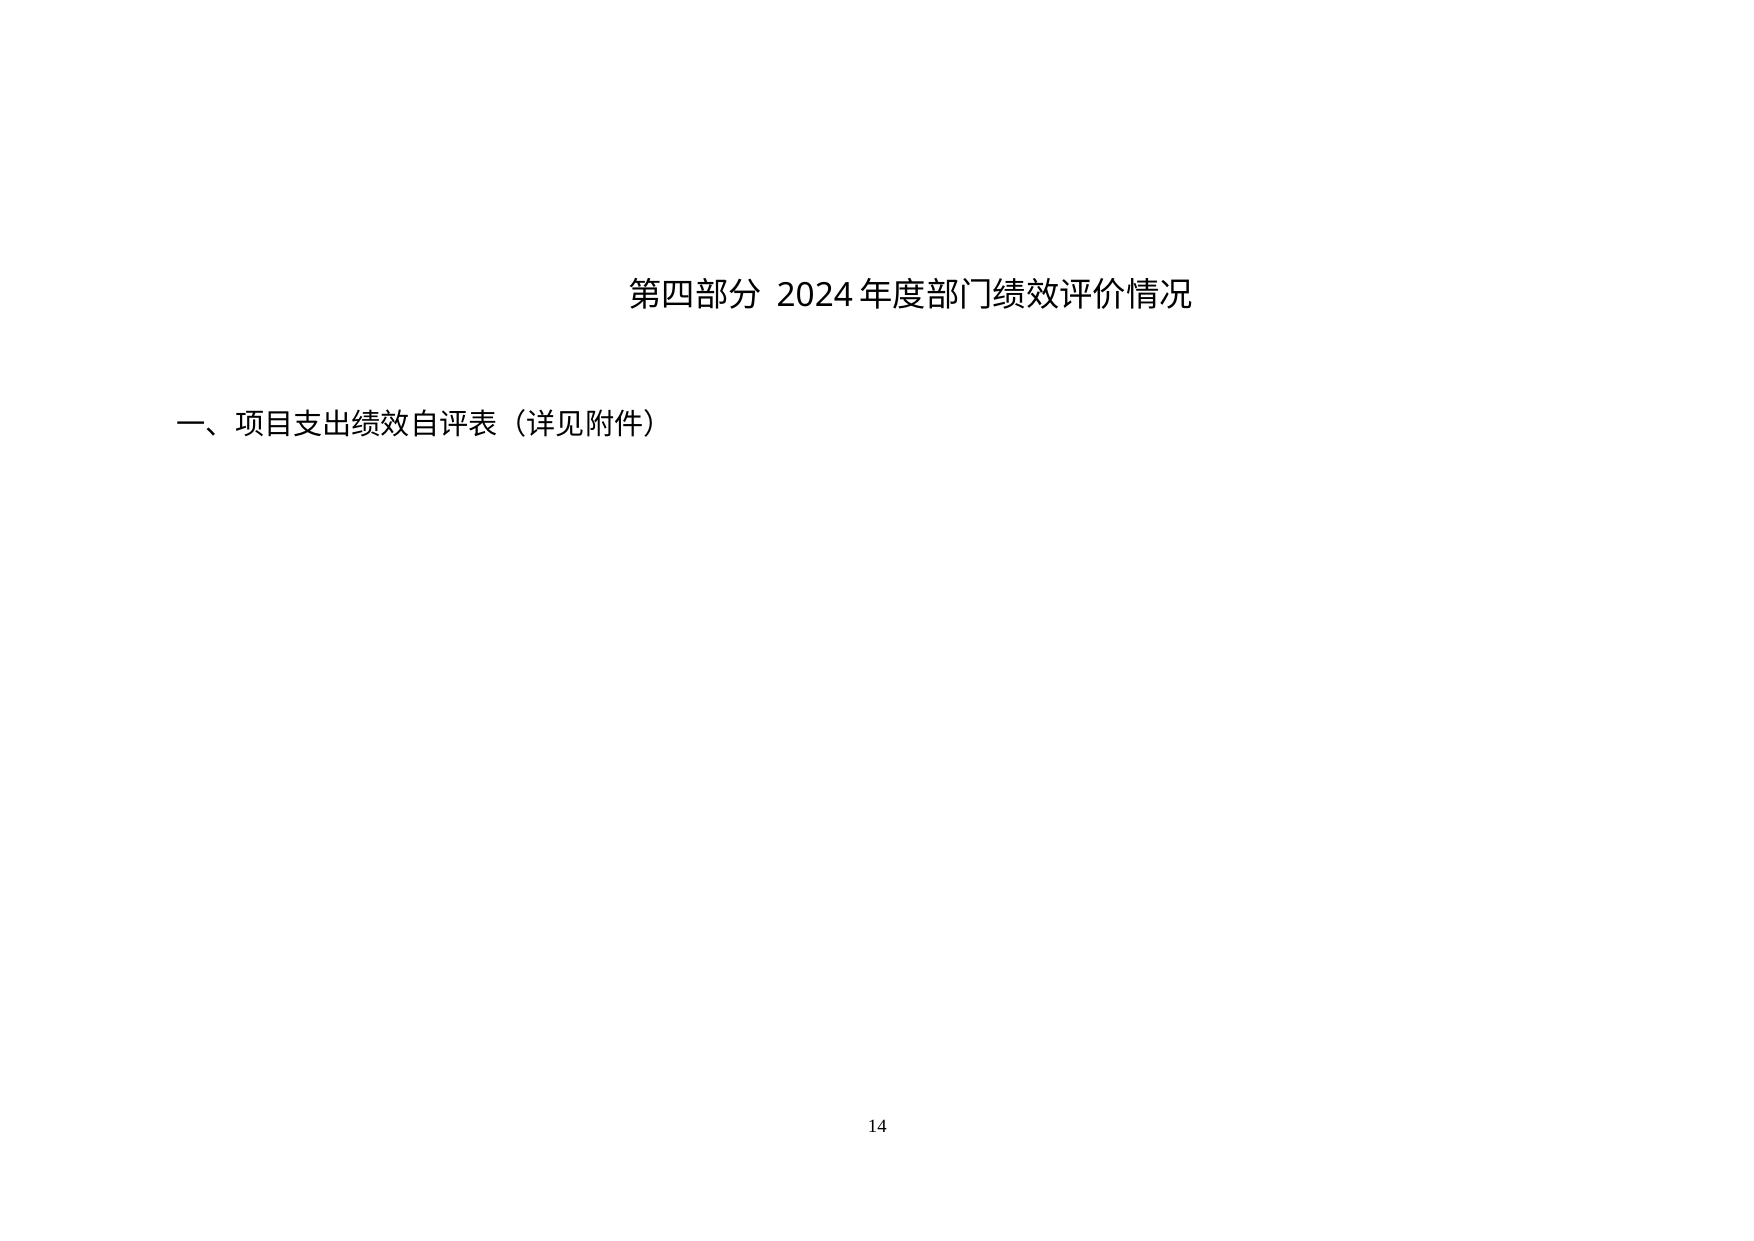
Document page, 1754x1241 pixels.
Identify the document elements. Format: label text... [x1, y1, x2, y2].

list 项目支出绩效自评表（详见附件） [118, 389, 1636, 454]
text 第四部分 2024年度部门绩效评价情况 [118, 259, 1636, 324]
